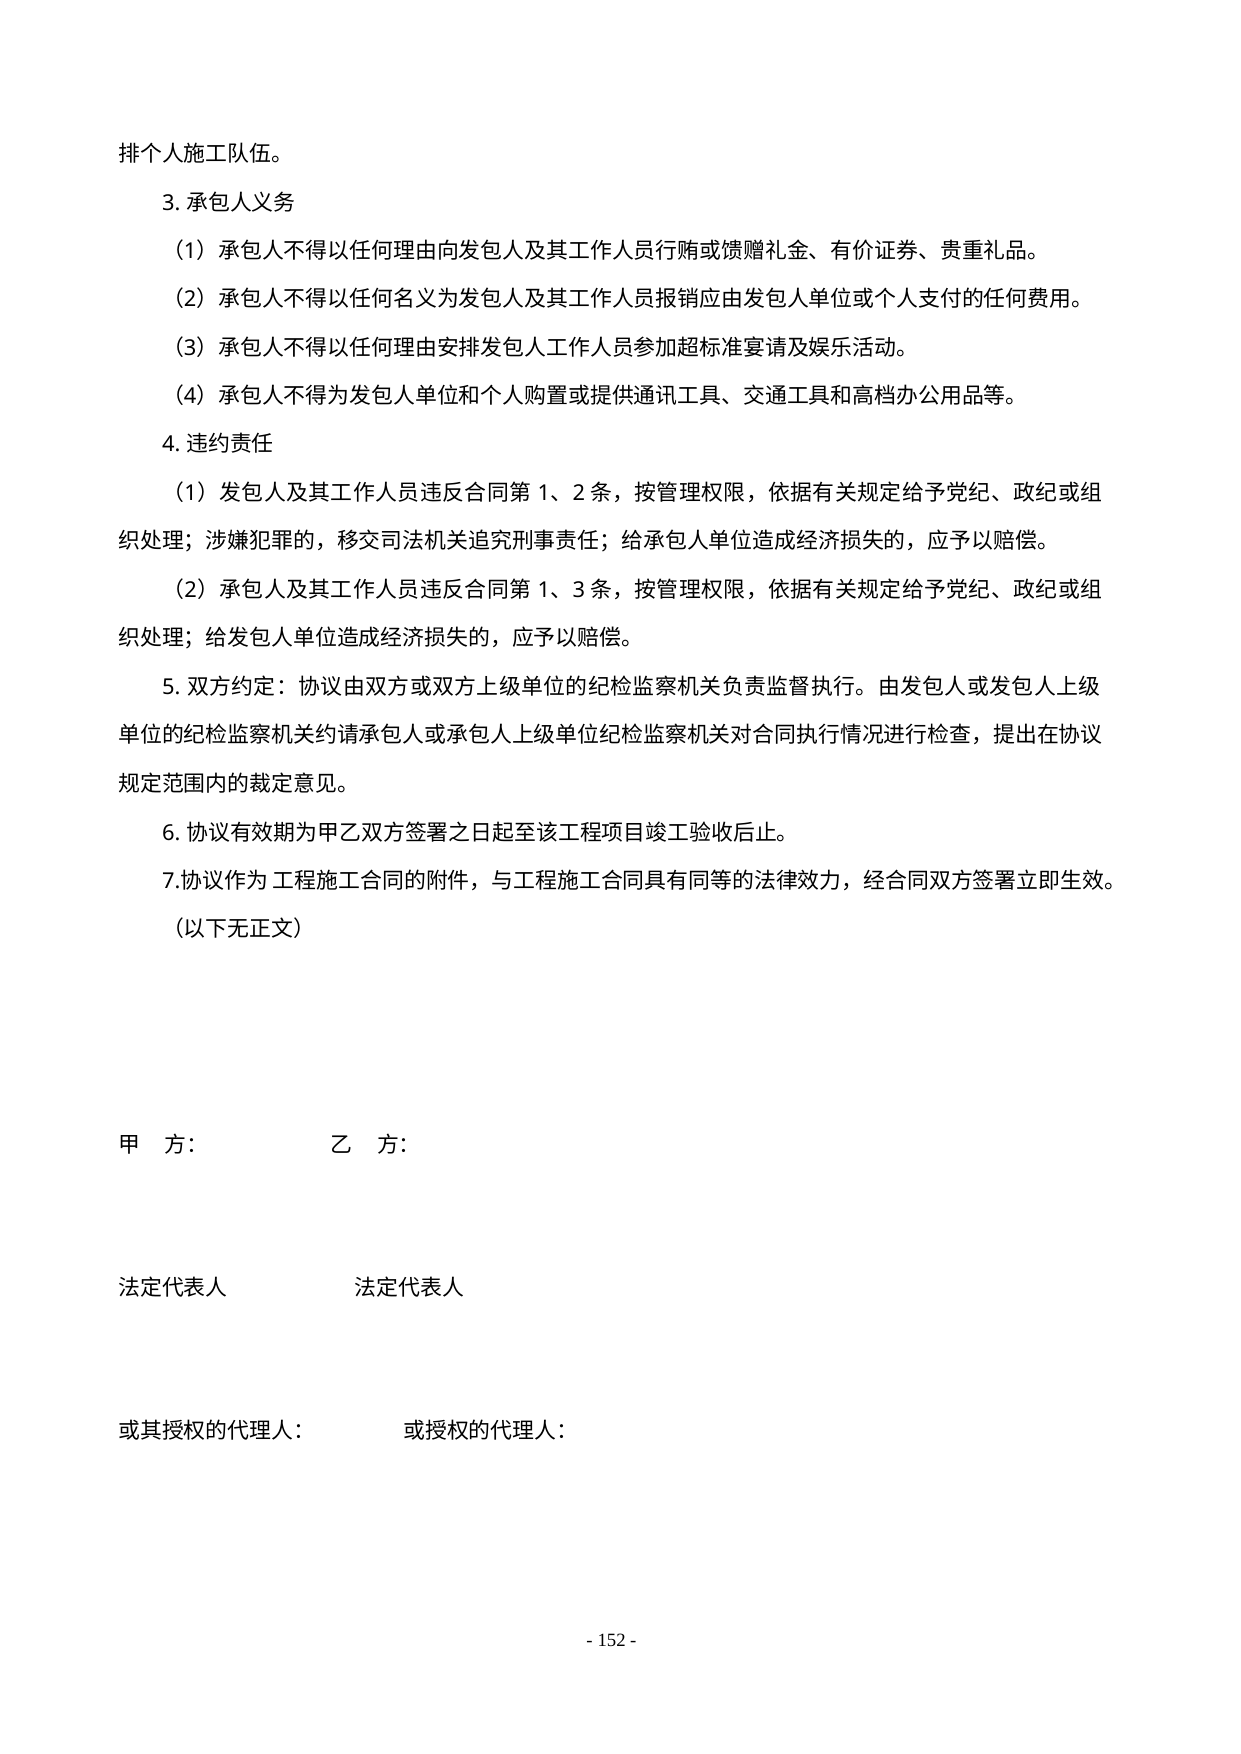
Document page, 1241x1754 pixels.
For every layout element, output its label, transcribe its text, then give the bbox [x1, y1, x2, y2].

text 3. 承包人义务 [118, 184, 1104, 217]
text （2）承包人及其工作人员违反合同第1、3条，按管理权限，依据有关规定给予党纪、政纪或组织处理；给发包人单位造成经济损失的，应予以赔偿。 [118, 571, 1104, 652]
text （1）发包人及其工作人员违反合同第1、2条，按管理权限，依据有关规定给予党纪、政纪或组织处理；涉嫌犯罪的，移交司法机关追究刑事责任；给承包人单位造成经济损失的，应予以赔偿。 [118, 474, 1104, 555]
text 法定代表人 法定代表人 [118, 1269, 1104, 1302]
text （以下无正文） [118, 911, 1104, 943]
text （3）承包人不得以任何理由安排发包人工作人员参加超标准宴请及娱乐活动。 [118, 329, 1104, 362]
text （6）发包人工作人员要秉公办事，不准营私舞弊，不准利用职权从事各种个人有偿中介活动和安排个人施工队伍。 [118, 136, 1104, 168]
text （2）承包人不得以任何名义为发包人及其工作人员报销应由发包人单位或个人支付的任何费用。 [118, 281, 1104, 313]
text 7.协议作为 工程施工合同的附件，与工程施工合同具有同等的法律效力，经合同双方签署立即生效。 [118, 862, 1104, 895]
text （4）承包人不得为发包人单位和个人购置或提供通讯工具、交通工具和高档办公用品等。 [118, 377, 1104, 410]
text （1）承包人不得以任何理由向发包人及其工作人员行贿或馈赠礼金、有价证券、贵重礼品。 [118, 232, 1104, 265]
text 5. 双方约定：协议由双方或双方上级单位的纪检监察机关负责监督执行。由发包人或发包人上级单位的纪检监察机关约请承包人或承包人上级单位纪检监察机关对合同执行情况进行检查，提出在协议规定范围内的裁定意见。 [118, 668, 1104, 798]
text 6. 协议有效期为甲乙双方签署之日起至该工程项目竣工验收后止。 [118, 814, 1104, 847]
text 甲 方： 乙 方： [118, 1126, 1104, 1159]
text 或其授权的代理人： 或授权的代理人： [118, 1413, 1104, 1445]
text 4. 违约责任 [118, 426, 1104, 458]
